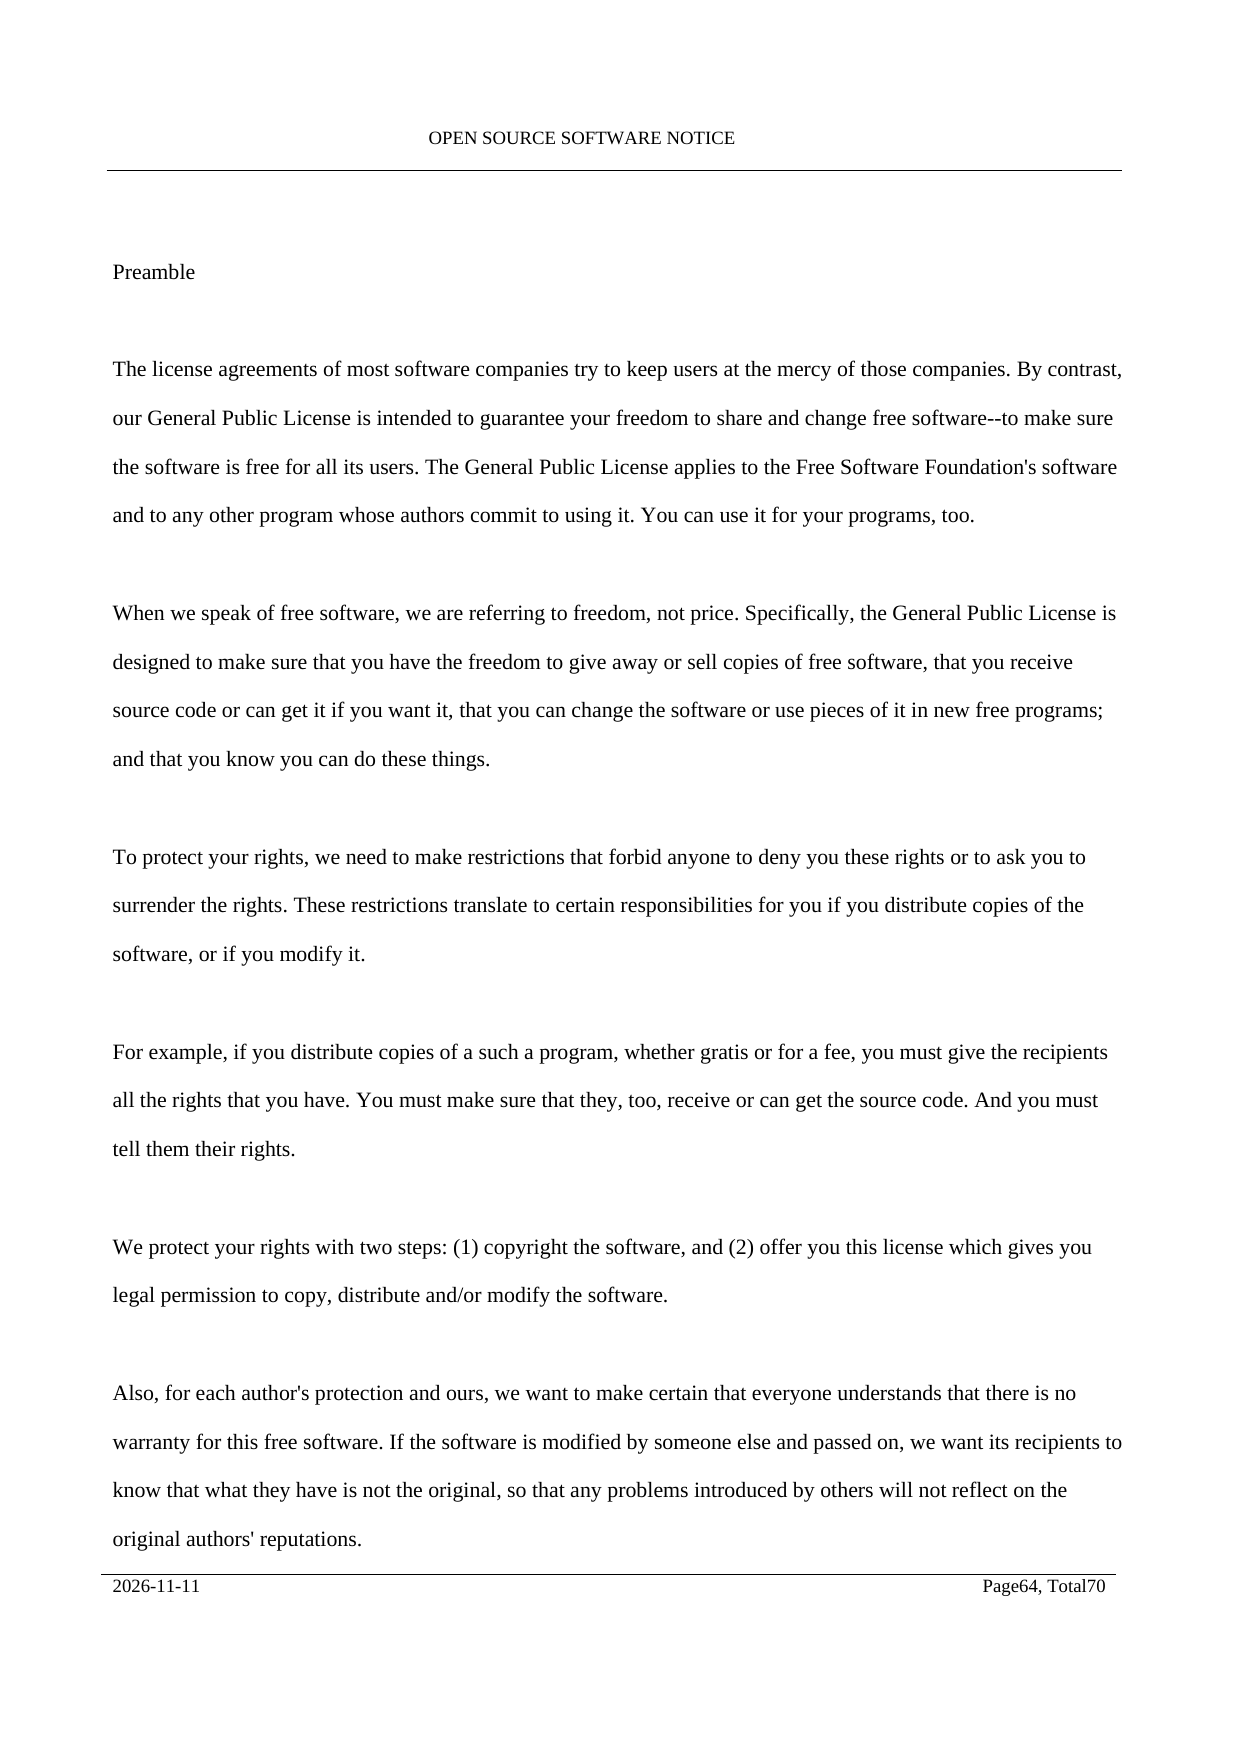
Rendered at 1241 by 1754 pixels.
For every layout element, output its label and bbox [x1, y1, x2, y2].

text [112, 206, 1128, 1555]
